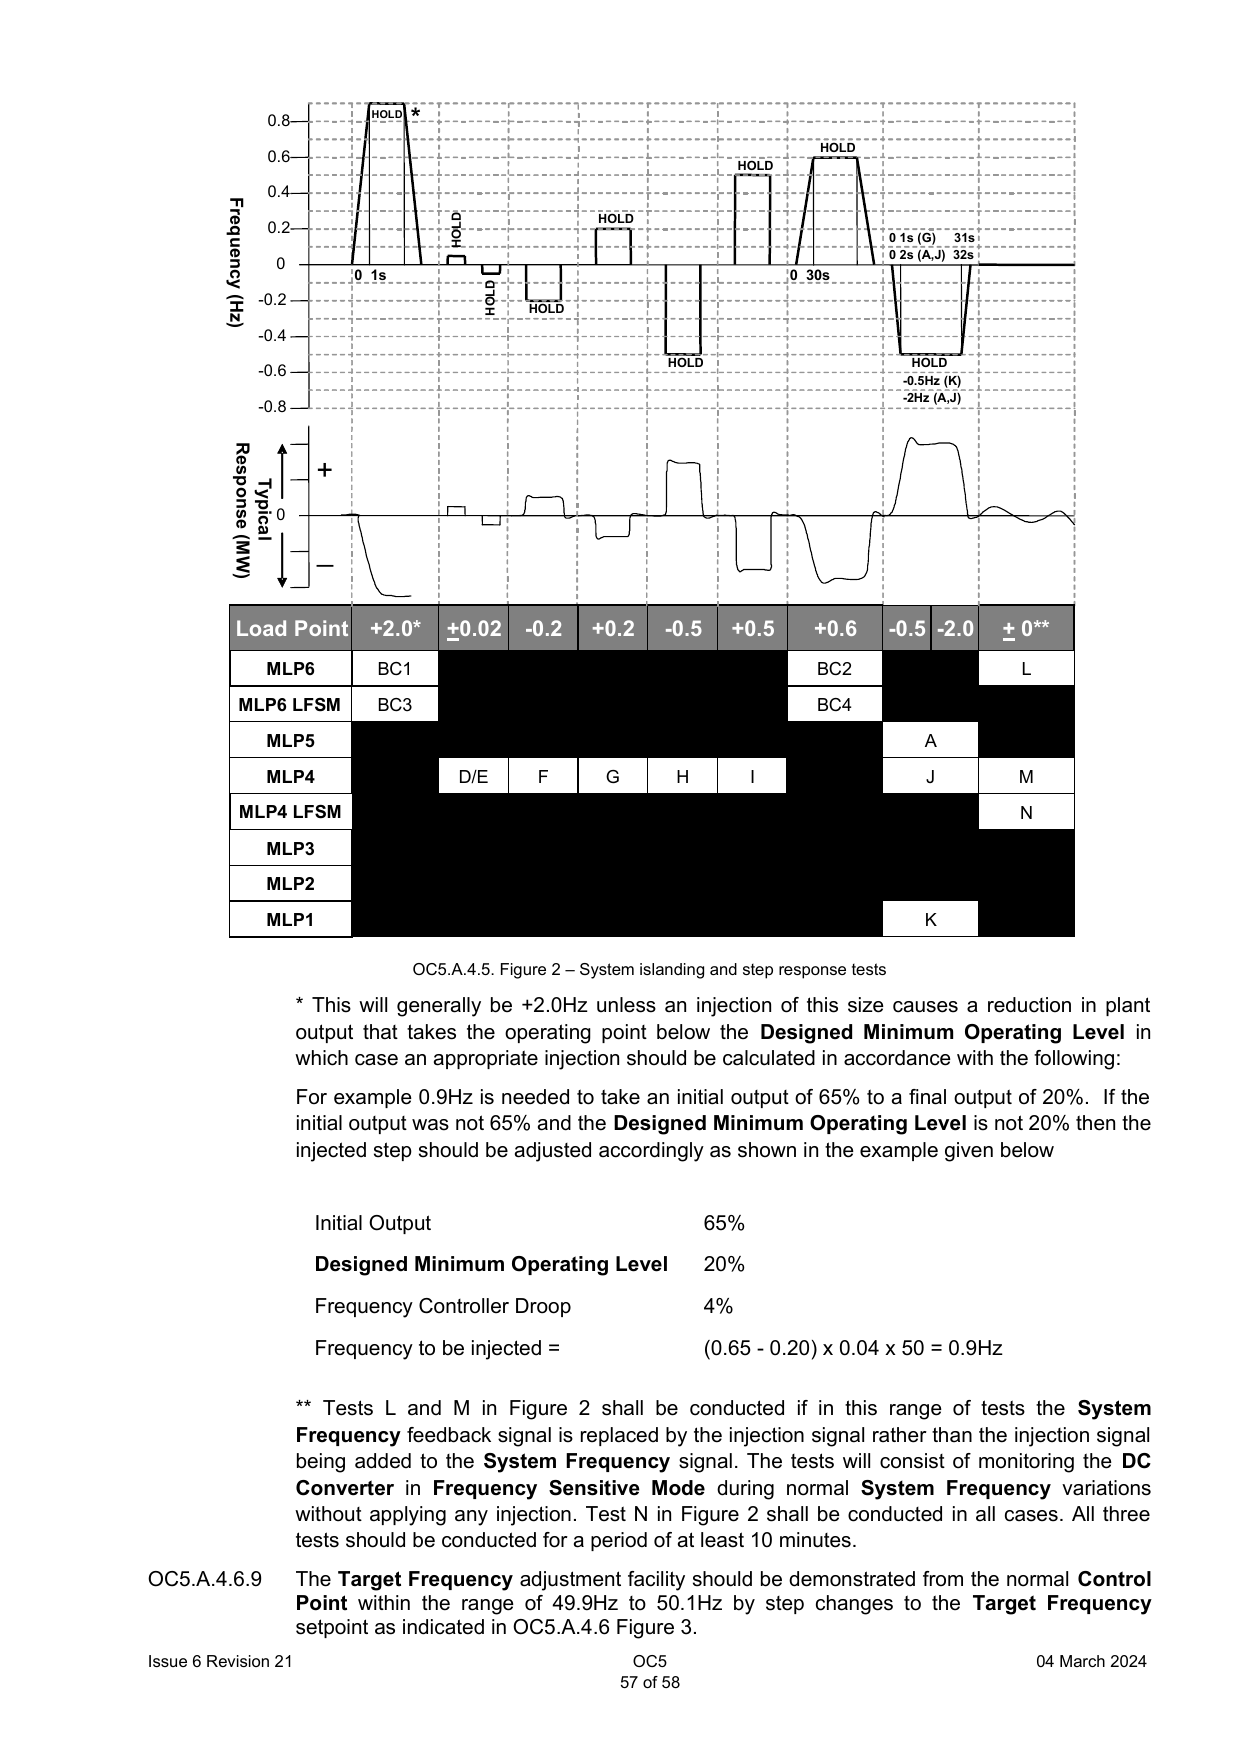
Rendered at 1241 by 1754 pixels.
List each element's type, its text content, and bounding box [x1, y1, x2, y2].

table_cell Designed Minimum Operating Level [307, 1245, 696, 1286]
table_header Initial Output [307, 1203, 696, 1244]
text For example 0.9Hz is needed to take an initial output of 65% to a final output of 20%. If the initial output was not 65% and the Designed Minimum Operating Level is not 20% then the injected step should be adjusted accordingly as shown in the example given below [148, 1085, 1152, 1162]
table_cell (0.65 - 0.20) x 0.04 x 50 = 0.9Hz [696, 1328, 1152, 1370]
text OC5.A.4.5. Figure 2 – System islanding and step response tests [148, 960, 1152, 979]
text ** Tests L and M in Figure 2 shall be conducted if in this range of tests the System Frequency feedback signal is replaced by the injection signal rather than the injection signal being added to the System Frequency signal. The tests will consist of monitoring the DC Converter in Frequency Sensitive Mode during normal System Frequency variations without applying any injection. Test N in Figure 2 shall be conducted in all cases. All three tests should be conducted for a period of at least 10 minutes. [148, 1396, 1152, 1552]
table_cell Frequency to be injected = [307, 1328, 696, 1370]
table_header 65% [696, 1203, 1152, 1244]
text * This will generally be +2.0Hz unless an injection of this size causes a reduction in plant output that takes the operating point below the Designed Minimum Operating Level in which case an appropriate injection should be calculated in accordance with the following: [148, 993, 1152, 1070]
table_cell 20% [696, 1245, 1152, 1286]
table_cell 4% [696, 1286, 1152, 1328]
table_cell Frequency Controller Droop [307, 1286, 696, 1328]
text OC5.A.4.6.9 The Target Frequency adjustment facility should be demonstrated from the normal Control Point within the range of 49.9Hz to 50.1Hz by step changes to the Target Frequency setpoint as indicated in OC5.A.4.6 Figure 3. [148, 1567, 1152, 1639]
